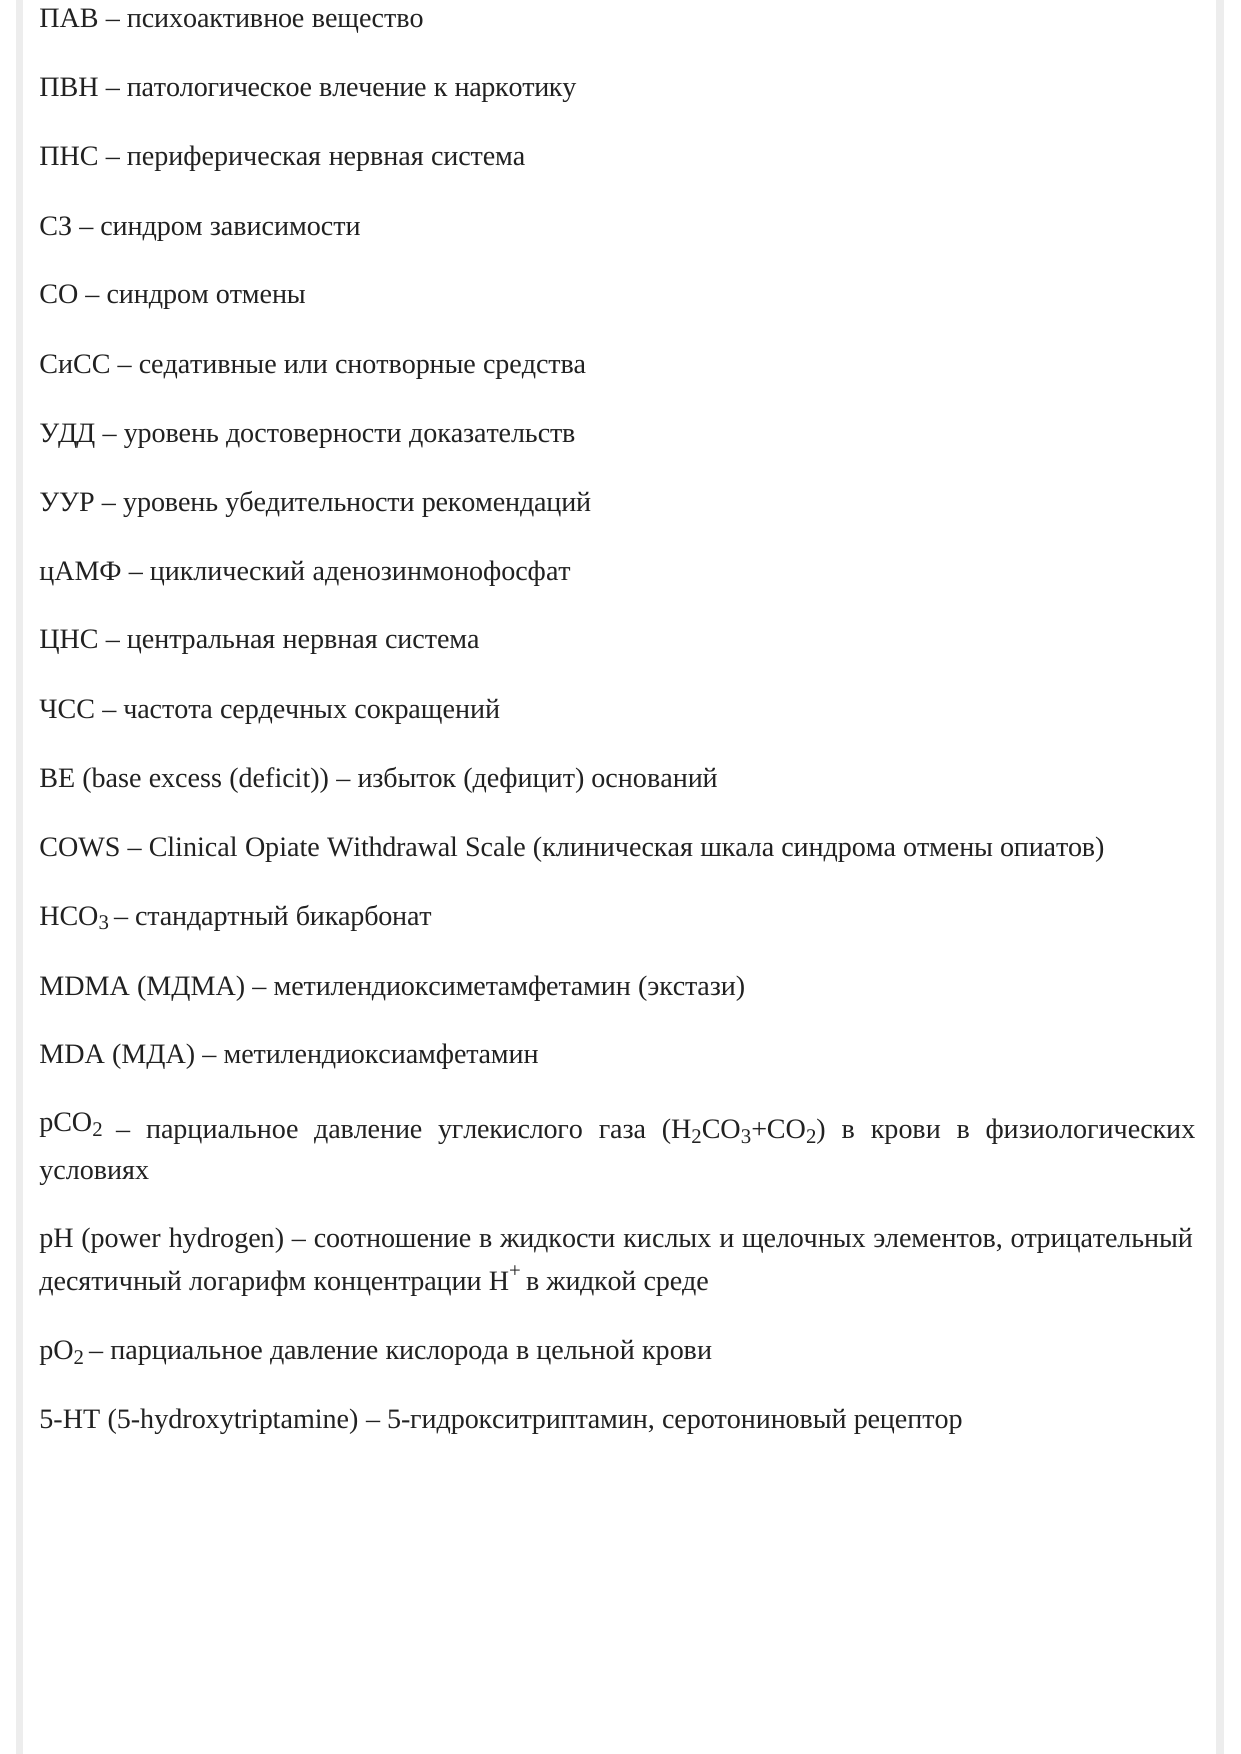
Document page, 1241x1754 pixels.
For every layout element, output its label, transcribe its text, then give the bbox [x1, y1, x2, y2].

list парциальное давление углекислого газа (H2CO3+CO2) в крови в физиологических [116, 1112, 1236, 1148]
text СиСС – седативные или снотворные средства УДД – уровень достоверности доказательств УУР – уровень убедительности рекомендаций цАМФ – циклический аденозинмонофосфат ЦНС – центральная нервная система [39, 348, 599, 654]
text COWS – Clinical Opiate Withdrawal Scale (клиническая шкала синдрома отмены опиатов) HCO3 – стандартный бикарбонат [39, 830, 1122, 934]
list HT (5-hydroxytriptamine) – 5-гидрокситриптамин, серотониновый рецептор [39, 1402, 1236, 1434]
text условиях [39, 1153, 1236, 1185]
text pH (power hydrogen) – соотношение в жидкости кислых и щелочных элементов, отрицательный десятичный логарифм концентрации H+ в жидкой среде [39, 1222, 1201, 1297]
text ПВН – патологическое влечение к наркотику ПНС – периферическая нервная система [39, 70, 599, 171]
text pO2 – парциальное давление кислорода в цельной крови [39, 1333, 1236, 1369]
text ПАВ – психоактивное вещество [39, 1, 1236, 34]
text MDMA (МДМА) – метилендиоксиметамфетамин (экстази) [39, 974, 1236, 1000]
text СЗ – синдром зависимости СО – синдром отмены [39, 209, 397, 310]
text pCO2 [39, 1106, 103, 1141]
text BE (base excess (deficit)) – избыток (дефицит) оснований [39, 761, 1236, 793]
text ЧСС – частота сердечных сокращений [39, 692, 1236, 724]
text MDA (МДА) – метилендиоксиамфетамин [39, 1037, 1236, 1069]
